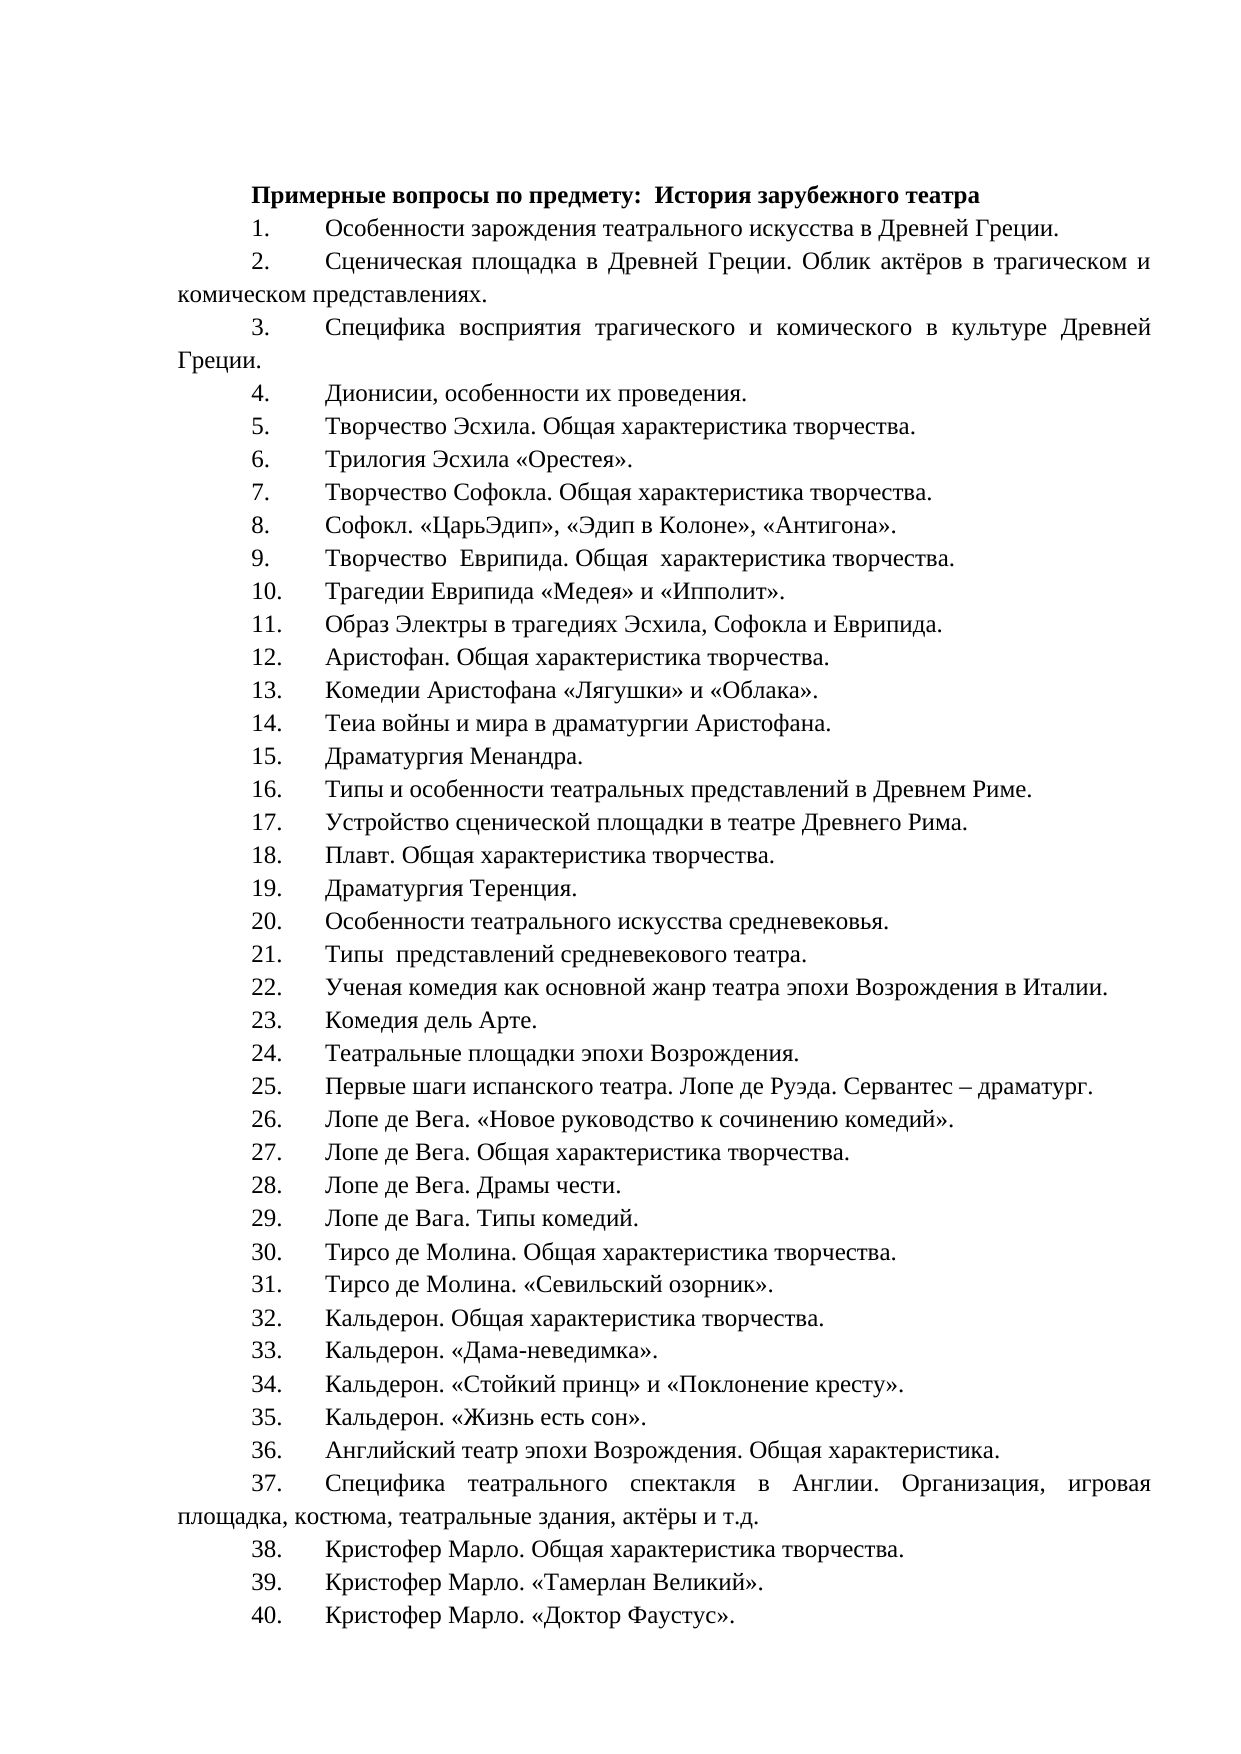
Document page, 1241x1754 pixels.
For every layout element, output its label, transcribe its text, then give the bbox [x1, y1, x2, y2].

list Дионисии, особенности их проведения. [177, 378, 1152, 407]
list Особенности зарождения театрального искусства в Древней Греции. [177, 213, 1152, 242]
list Специфика восприятия трагического и комического в культуре Древней Греции. [177, 312, 1152, 374]
list Трагедии Еврипида «Медея» и «Ипполит». [177, 576, 1152, 605]
list Кальдерон. «Стойкий принц» и «Поклонение кресту». [177, 1369, 1152, 1397]
list Лопе де Вега. Драмы чести. [177, 1171, 1152, 1199]
list Типы и особенности театральных представлений в Древнем Риме. [177, 774, 1152, 803]
list Кристофер Марло. «Тамерлан Великий». [177, 1567, 1152, 1596]
list Тирсо де Молина. «Севильский озорник». [177, 1269, 1152, 1298]
list Драматургия Менандра. [177, 741, 1152, 770]
list Аристофан. Общая характеристика творчества. [177, 642, 1152, 671]
list Английский театр эпохи Возрождения. Общая характеристика. [177, 1435, 1152, 1463]
list Творчество Еврипида. Общая характеристика творчества. [177, 543, 1152, 572]
list Типы представлений средневекового театра. [177, 939, 1152, 968]
list Образ Электры в трагедиях Эсхила, Софокла и Еврипида. [177, 609, 1152, 638]
list Кристофер Марло. «Доктор Фаустус». [177, 1600, 1152, 1628]
list Трилогия Эсхила «Орестея». [177, 444, 1152, 473]
list Плавт. Общая характеристика творчества. [177, 840, 1152, 869]
list Творчество Софокла. Общая характеристика творчества. [177, 477, 1152, 506]
list Сценическая площадка в Древней Греции. Облик актёров в трагическом и комическом представлениях. [177, 246, 1152, 308]
list Особенности театрального искусства средневековья. [177, 906, 1152, 935]
list Кристофер Марло. Общая характеристика творчества. [177, 1534, 1152, 1562]
list Устройство сценической площадки в театре Древнего Рима. [177, 807, 1152, 836]
list Специфика театрального спектакля в Англии. Организация, игровая площадка, костюма, театральные здания, актёры и т.д. [177, 1468, 1152, 1529]
list Лопе де Вега. «Новое руководство к сочинению комедий». [177, 1104, 1152, 1133]
list Софокл. «ЦарьЭдип», «Эдип в Колоне», «Антигона». [177, 510, 1152, 539]
list Кальдерон. «Жизнь есть сон». [177, 1402, 1152, 1430]
list Первые шаги испанского театра. Лопе де Руэда. Сервантес – драматург. [177, 1071, 1152, 1100]
list Комедия дель Арте. [177, 1005, 1152, 1034]
list Лопе де Вега. Общая характеристика творчества. [177, 1137, 1152, 1166]
list Творчество Эсхила. Общая характеристика творчества. [177, 411, 1152, 440]
list Лопе де Вага. Типы комедий. [177, 1203, 1152, 1232]
list Драматургия Теренция. [177, 873, 1152, 902]
list Теиа войны и мира в драматургии Аристофана. [177, 708, 1152, 737]
text Примерные вопросы по предмету: История зарубежного театра [177, 180, 1152, 209]
list Театральные площадки эпохи Возрождения. [177, 1038, 1152, 1067]
list Комедии Аристофана «Лягушки» и «Облака». [177, 675, 1152, 704]
list Ученая комедия как основной жанр театра эпохи Возрождения в Италии. [177, 972, 1152, 1001]
list Кальдерон. Общая характеристика творчества. [177, 1303, 1152, 1331]
list Кальдерон. «Дама-неведимка». [177, 1336, 1152, 1364]
list Тирсо де Молина. Общая характеристика творчества. [177, 1237, 1152, 1265]
